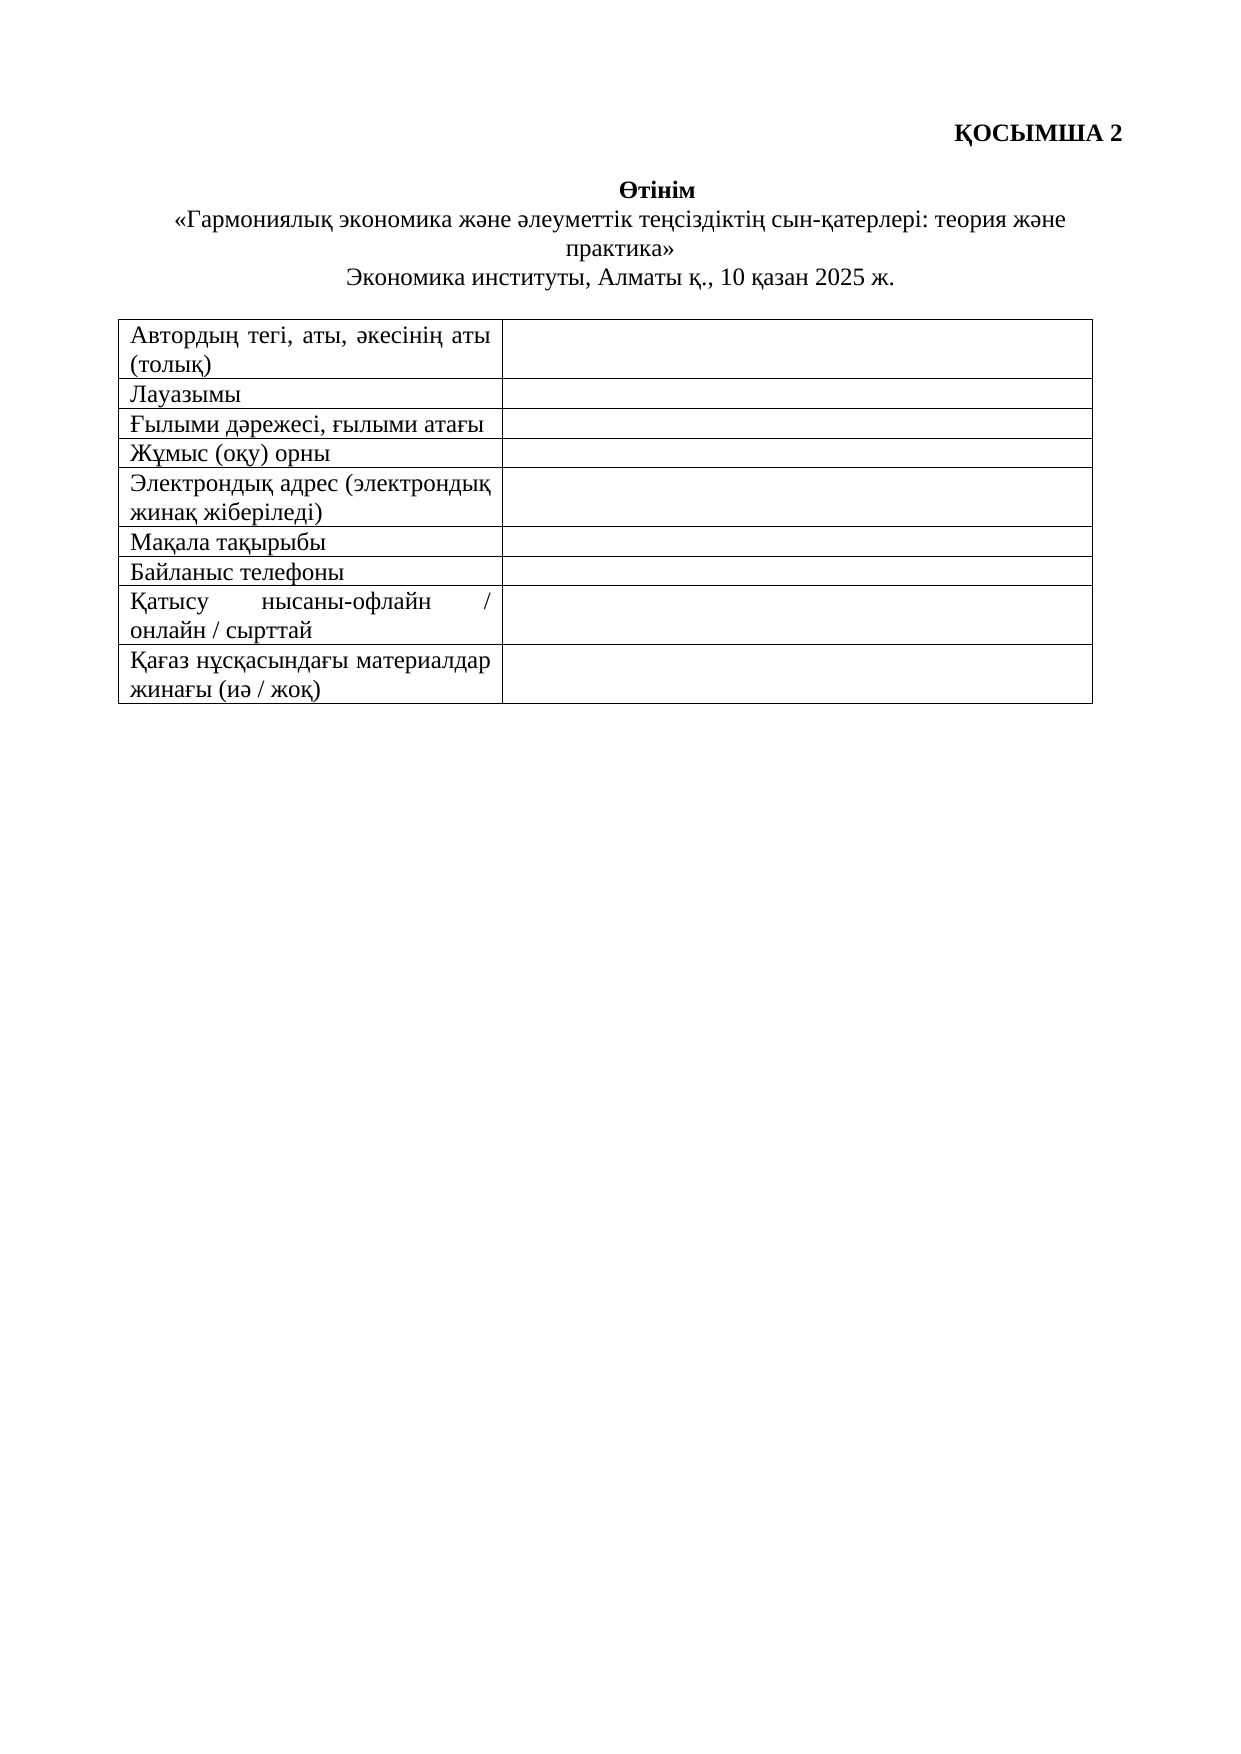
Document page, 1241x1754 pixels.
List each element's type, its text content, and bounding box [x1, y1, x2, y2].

table_cell [503, 468, 1092, 526]
table_cell Қағаз нұсқасындағы материалдар жинағы (иә / жоқ) [119, 645, 502, 702]
table_cell Ғылыми дәрежесі, ғылыми атағы [119, 409, 502, 437]
table_cell [503, 586, 1092, 644]
table_cell Байланыс телефоны [119, 557, 502, 585]
table_cell Лауазымы [119, 379, 502, 408]
table_cell [503, 645, 1092, 702]
table_cell [503, 439, 1092, 467]
text Экономика институты, Алматы қ., 10 қазан 2025 ж. [118, 262, 1122, 291]
table_cell Мақала тақырыбы [119, 527, 502, 556]
text ҚОСЫМША 2 [118, 118, 1122, 147]
table_cell Электрондық адрес (электрондық жинақ жіберіледі) [119, 468, 502, 526]
table_cell [503, 557, 1092, 585]
text «Гармониялық экономика және әлеуметтік теңсіздіктің сын-қатерлері: теория және практика» [118, 204, 1122, 262]
table_cell Жұмыс (оқу) орны [119, 439, 502, 467]
text Өтінім [118, 176, 1122, 204]
table_header Автордың тегі, аты, әкесінің аты (толық) [119, 320, 502, 378]
table_cell [503, 379, 1092, 408]
table_cell [503, 409, 1092, 437]
table_cell Қатысу нысаны-офлайн / онлайн / сырттай [119, 586, 502, 644]
table_header [503, 320, 1092, 378]
table_cell [503, 527, 1092, 556]
